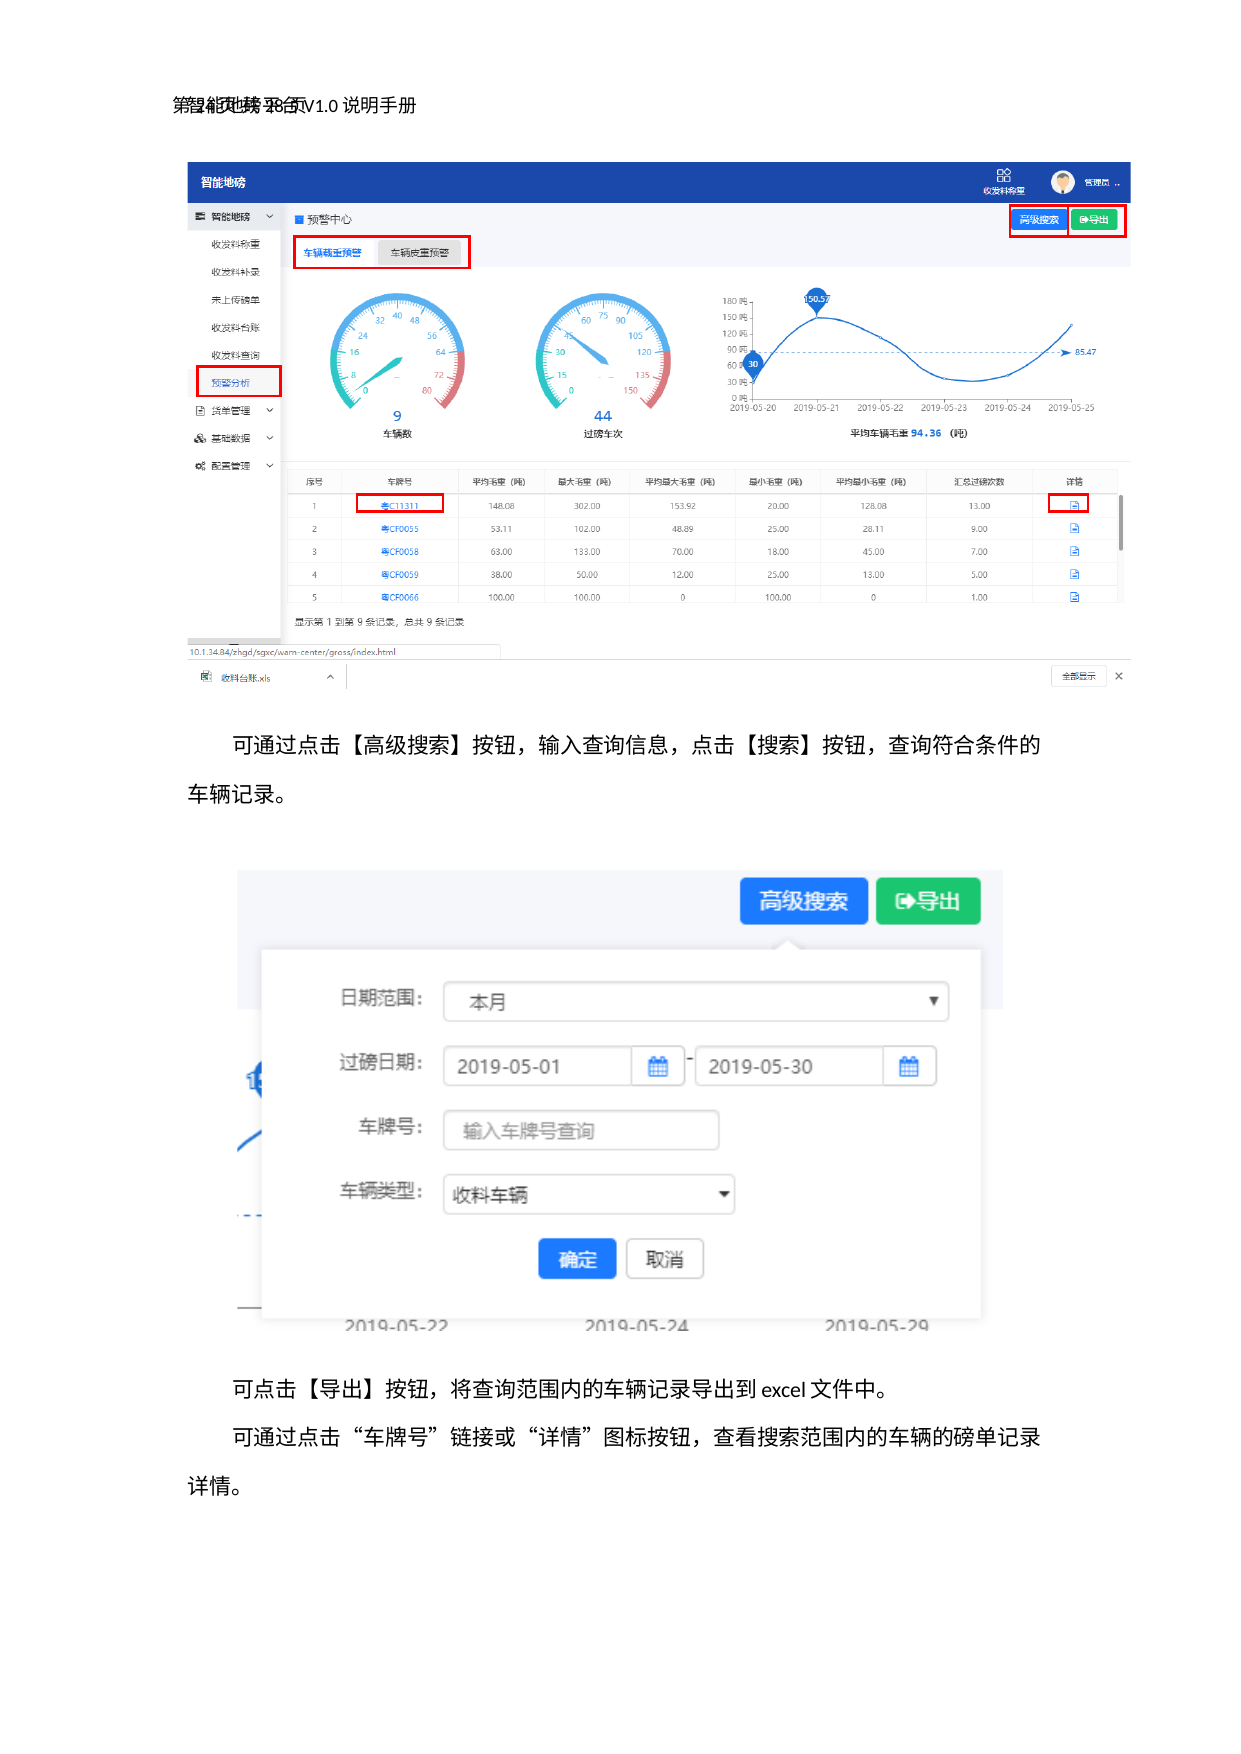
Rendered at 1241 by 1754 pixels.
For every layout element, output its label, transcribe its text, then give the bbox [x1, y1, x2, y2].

text 可通过点击“车牌号”链接或“详情”图标按钮，查看搜索范围内的车辆的磅单记录详情。 [187, 1420, 1053, 1501]
picture [187, 162, 1131, 693]
text 可通过点击【高级搜索】按钮，输入查询信息，点击【搜索】按钮，查询符合条件的车辆记录。 [187, 728, 1053, 809]
text 可点击【导出】按钮，将查询范围内的车辆记录导出到excel文件中。 [187, 1372, 1053, 1404]
picture [237, 870, 1003, 1331]
